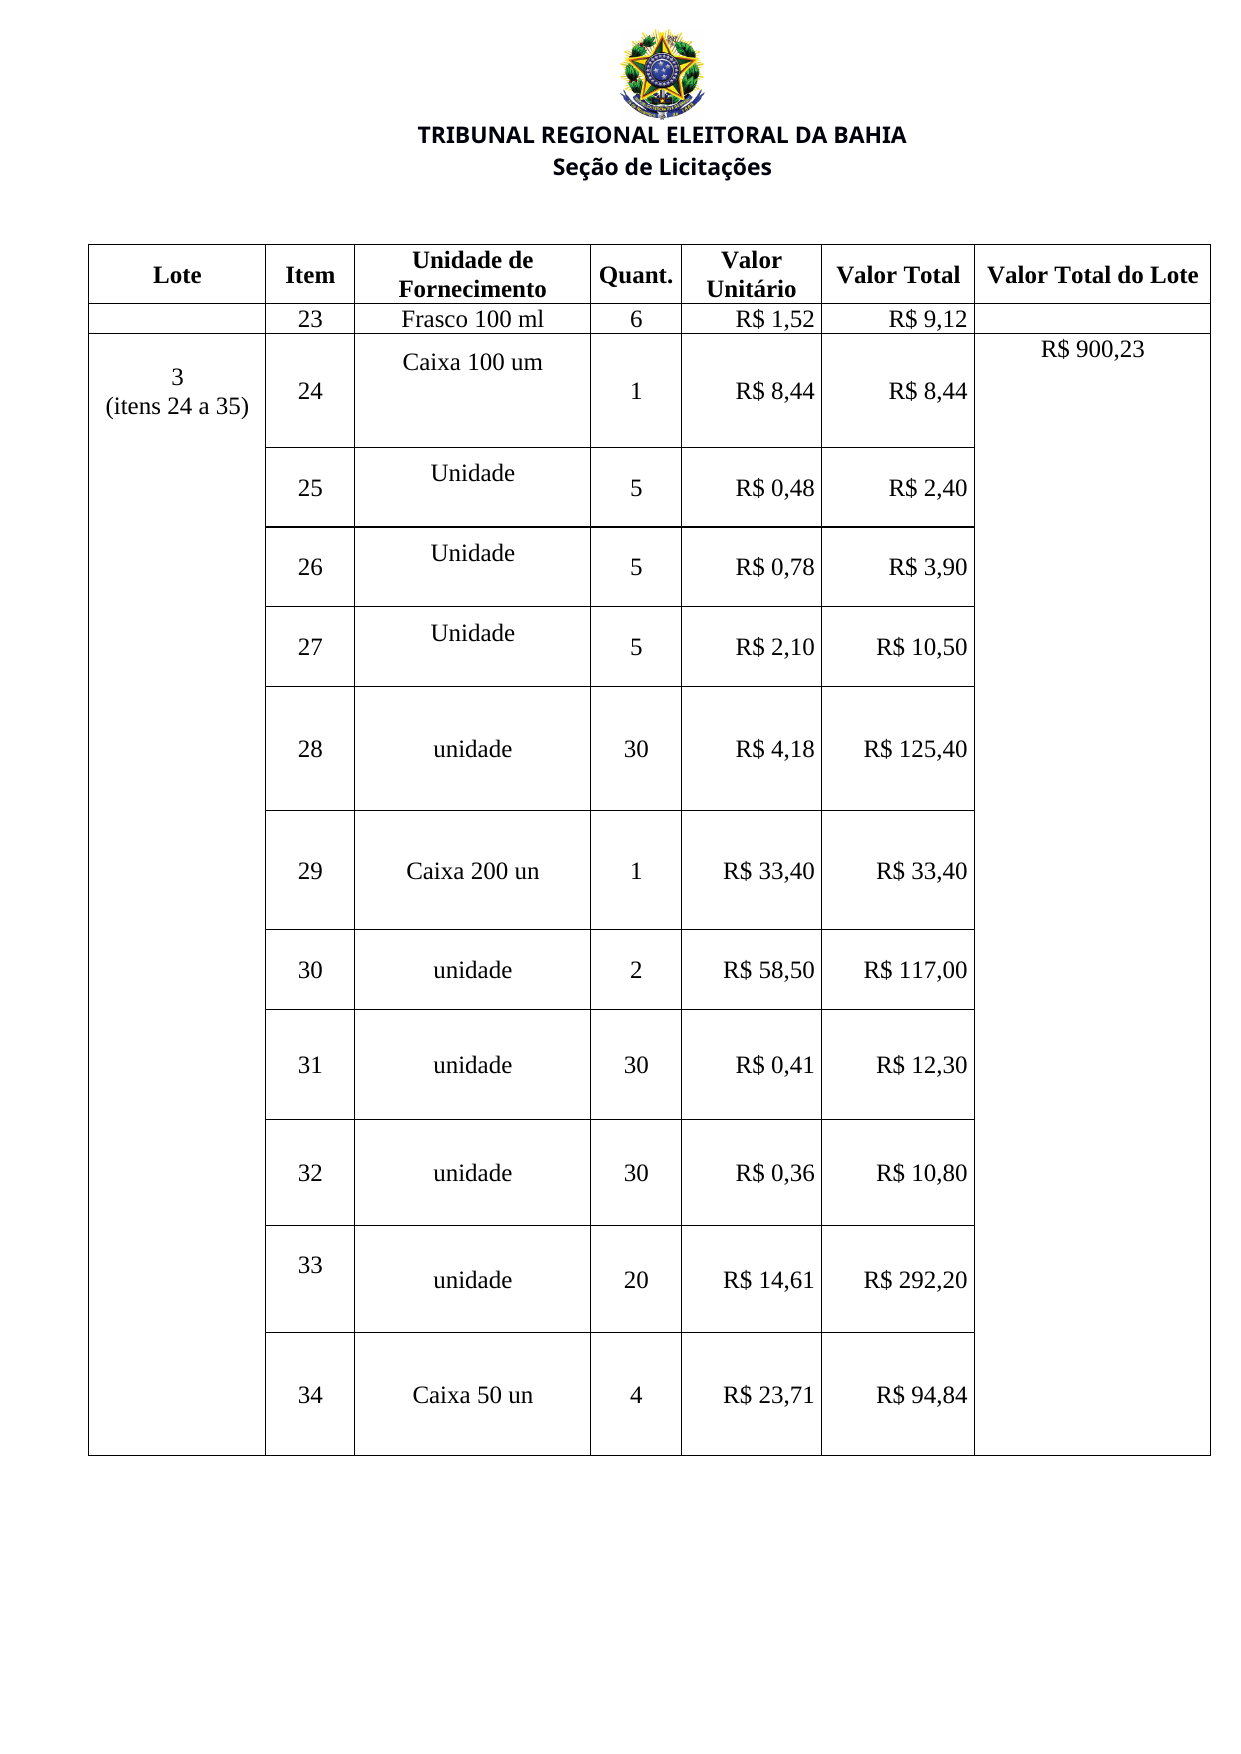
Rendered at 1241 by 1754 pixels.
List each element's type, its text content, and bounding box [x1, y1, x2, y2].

table_cell 30 [591, 687, 681, 810]
table_cell Frasco 100 ml [355, 304, 590, 333]
table_cell R$ 4,18 [682, 687, 821, 810]
table_cell R$ 3,90 [822, 528, 974, 606]
table_cell 32 [266, 1120, 354, 1225]
table_cell 1 [591, 811, 681, 929]
table_cell R$ 58,50 [682, 930, 821, 1008]
table_header Valor Total [822, 245, 974, 303]
table_cell 34 [266, 1333, 354, 1455]
table_cell R$ 94,84 [822, 1333, 974, 1455]
table_cell R$ 8,44 [682, 334, 821, 447]
table_cell Unidade [355, 448, 590, 526]
table_cell R$ 14,61 [682, 1226, 821, 1332]
table_cell 31 [266, 1010, 354, 1119]
table_cell R$ 292,20 [822, 1226, 974, 1332]
table_cell 28 [266, 687, 354, 810]
table_cell R$ 1,52 [682, 304, 821, 333]
table_cell Caixa 50 un [355, 1333, 590, 1455]
table_cell R$ 900,23 [975, 334, 1210, 1455]
table_cell R$ 0,36 [682, 1120, 821, 1225]
table_cell R$ 10,50 [822, 607, 974, 686]
table_cell R$ 117,00 [822, 930, 974, 1008]
table_cell Unidade [355, 607, 590, 686]
table_cell 2 [591, 930, 681, 1008]
table_cell 30 [591, 1010, 681, 1119]
table_cell 30 [591, 1120, 681, 1225]
table_cell R$ 2,10 [682, 607, 821, 686]
table_cell unidade [355, 1226, 590, 1332]
table_cell 23 [266, 304, 354, 333]
table_cell unidade [355, 687, 590, 810]
table_cell 29 [266, 811, 354, 929]
table_header Quant. [591, 245, 681, 303]
table_header Lote [89, 245, 265, 303]
table_cell 3 (itens 24 a 35) [89, 334, 265, 1455]
table_cell 27 [266, 607, 354, 686]
table_cell 4 [591, 1333, 681, 1455]
table_cell 1 [591, 334, 681, 447]
table_cell Unidade [355, 528, 590, 606]
table_cell R$ 8,44 [822, 334, 974, 447]
table_cell unidade [355, 1120, 590, 1225]
table_cell R$ 33,40 [822, 811, 974, 929]
table_cell 33 [266, 1226, 354, 1332]
table_cell R$ 33,40 [682, 811, 821, 929]
table_header Valor Unitário [682, 245, 821, 303]
table_header Unidade de Fornecimento [355, 245, 590, 303]
table_cell 24 [266, 334, 354, 447]
table_cell R$ 2,40 [822, 448, 974, 526]
table_cell 26 [266, 528, 354, 606]
table_cell 5 [591, 528, 681, 606]
table_cell unidade [355, 1010, 590, 1119]
table_cell 5 [591, 448, 681, 526]
table_cell R$ 125,40 [822, 687, 974, 810]
table_cell R$ 10,80 [822, 1120, 974, 1225]
table_cell R$ 0,41 [682, 1010, 821, 1119]
table_cell 6 [591, 304, 681, 333]
table_cell Caixa 200 un [355, 811, 590, 929]
table_header Item [266, 245, 354, 303]
table_cell 30 [266, 930, 354, 1008]
table_cell 5 [591, 607, 681, 686]
table_cell 25 [266, 448, 354, 526]
table_cell R$ 0,48 [682, 448, 821, 526]
table_cell unidade [355, 930, 590, 1008]
table_header Valor Total do Lote [975, 245, 1210, 303]
table_cell R$ 23,71 [682, 1333, 821, 1455]
table_cell Caixa 100 um [355, 334, 590, 447]
table_cell 20 [591, 1226, 681, 1332]
table_cell R$ 12,30 [822, 1010, 974, 1119]
table_cell R$ 0,78 [682, 528, 821, 606]
table_cell R$ 9,12 [822, 304, 974, 333]
